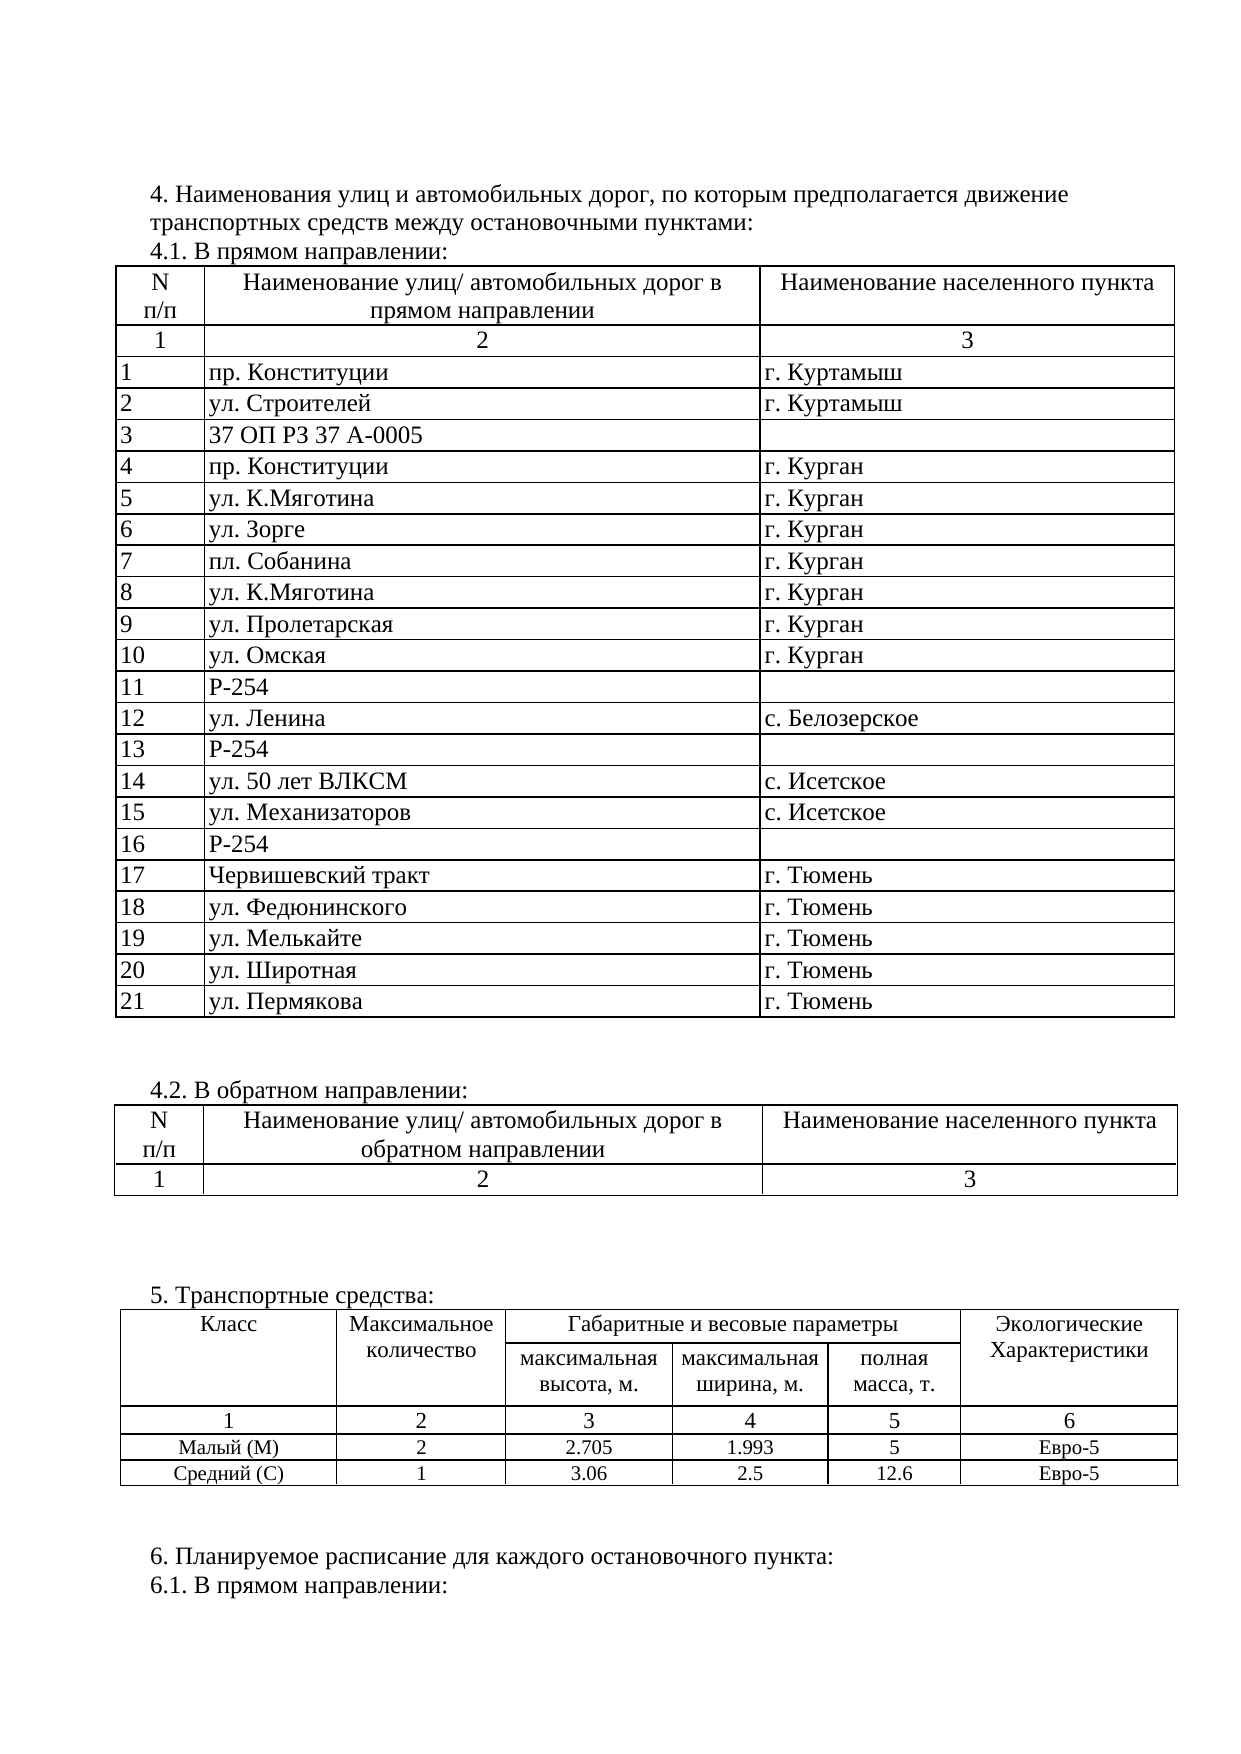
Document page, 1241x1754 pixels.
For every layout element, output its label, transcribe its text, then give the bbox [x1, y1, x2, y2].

table_cell 5 [117, 483, 204, 513]
text 6.1. В прямом направлении: [150, 1570, 1090, 1599]
table_header Экологические Характеристики [961, 1310, 1177, 1405]
table_cell ул. Пролетарская [205, 609, 759, 639]
text 4. Наименования улиц и автомобильных дорог, по которым предполагается движение транспортных средств между остановочными пунктами: [150, 179, 1090, 236]
table_cell 17 [117, 861, 204, 890]
table_cell 1 [121, 1407, 336, 1433]
table_cell 15 [117, 798, 204, 827]
table_cell г. Тюмень [761, 861, 1174, 890]
table_cell 9 [117, 609, 204, 639]
table_cell г. Курган [761, 546, 1174, 576]
table_cell 2 [337, 1435, 505, 1459]
table_cell 3 [117, 420, 204, 450]
table_cell 2.5 [673, 1461, 827, 1484]
table_cell Червишевский тракт [205, 861, 759, 890]
table_cell 21 [117, 986, 204, 1016]
table_cell 19 [117, 923, 204, 953]
table_cell ул. Мелькайте [205, 923, 759, 953]
table_cell 1 [117, 326, 204, 356]
table_cell 2.705 [506, 1435, 672, 1459]
table_cell 5 [829, 1407, 960, 1433]
table_header Максимальное количество [337, 1310, 505, 1405]
table_header N п/п [117, 267, 204, 324]
table_cell 3 [506, 1407, 672, 1433]
table_cell 10 [117, 640, 204, 670]
table_cell Евро-5 [961, 1435, 1177, 1459]
table_cell г. Тюмень [761, 923, 1174, 953]
table_cell ул. 50 лет ВЛКСМ [205, 766, 759, 796]
table_cell Евро-5 [961, 1461, 1177, 1484]
table_cell г. Тюмень [761, 892, 1174, 922]
table_cell г. Курган [761, 483, 1174, 513]
table_cell 2 [337, 1407, 505, 1433]
table_cell 1 [115, 1164, 203, 1194]
table_cell Р-254 [205, 672, 759, 702]
table_cell ул. Зорге [205, 515, 759, 544]
table_cell 6 [117, 515, 204, 544]
table_cell ул. Строителей [205, 389, 759, 418]
table_cell Средний (С) [121, 1461, 336, 1484]
table_cell 1.993 [673, 1435, 827, 1459]
table_cell максимальная ширина, м. [673, 1344, 827, 1405]
table_cell [761, 829, 1174, 859]
table_cell 2 [117, 389, 204, 418]
table_cell г. Куртамыш [761, 389, 1174, 418]
table_cell г. Курган [761, 515, 1174, 544]
table_cell 8 [117, 577, 204, 607]
table_cell ул. Ленина [205, 703, 759, 733]
table_cell Малый (М) [121, 1435, 336, 1459]
table_header Наименование улиц/ автомобильных дорог в обратном направлении [204, 1106, 762, 1163]
table_cell 16 [117, 829, 204, 859]
table_cell г. Тюмень [761, 986, 1174, 1016]
table_header Класс [121, 1310, 336, 1405]
table_cell г. Курган [761, 577, 1174, 607]
table_header Габаритные и весовые параметры [506, 1310, 960, 1342]
text 5. Транспортные средства: [150, 1280, 1090, 1309]
table_cell 1 [117, 357, 204, 387]
table_cell 13 [117, 735, 204, 764]
table_cell ул. К.Мяготина [205, 483, 759, 513]
table_cell 7 [117, 546, 204, 576]
table_header Наименование населенного пункта [763, 1106, 1177, 1163]
table_cell 3 [763, 1163, 1177, 1194]
table_cell максимальная высота, м. [506, 1344, 672, 1405]
table_cell г. Курган [761, 609, 1174, 639]
table_cell пл. Собанина [205, 546, 759, 576]
table_cell г. Курган [761, 640, 1174, 670]
table_cell 20 [117, 955, 204, 985]
table_cell с. Белозерское [761, 703, 1174, 733]
table_cell г. Куртамыш [761, 357, 1174, 387]
table_cell ул. К.Мяготина [205, 577, 759, 607]
table_cell 11 [117, 672, 204, 702]
table_cell 37 ОП РЗ 37 А-0005 [205, 420, 759, 450]
table_header Наименование улиц/ автомобильных дорог в прямом направлении [205, 267, 759, 324]
table_cell с. Исетское [761, 798, 1174, 827]
text 4.1. В прямом направлении: [150, 236, 1090, 265]
table_cell пр. Конституции [205, 452, 759, 481]
table_cell 3 [761, 326, 1174, 356]
text 6. Планируемое расписание для каждого остановочного пункта: [150, 1541, 1090, 1570]
table_cell [761, 735, 1174, 764]
table_cell [761, 672, 1174, 702]
table_cell 5 [829, 1435, 960, 1459]
table_cell Р-254 [205, 735, 759, 764]
table_cell 4 [673, 1407, 827, 1433]
table_cell 1 [337, 1461, 505, 1484]
table_cell ул. Пермякова [205, 986, 759, 1016]
table_cell ул. Омская [205, 640, 759, 670]
table_cell 3.06 [506, 1461, 672, 1484]
table_cell ул. Механизаторов [205, 798, 759, 827]
table_cell ул. Федюнинского [205, 892, 759, 922]
table_cell 6 [961, 1407, 1177, 1433]
table_cell 2 [205, 326, 759, 356]
table_cell 12.6 [829, 1461, 960, 1484]
table_cell 2 [204, 1165, 762, 1194]
table_cell 4 [117, 452, 204, 481]
table_header N п/п [115, 1106, 203, 1163]
table_cell 12 [117, 703, 204, 733]
text 4.2. В обратном направлении: [150, 1075, 1090, 1104]
table_cell г. Тюмень [761, 955, 1174, 985]
table_header Наименование населенного пункта [761, 267, 1174, 324]
table_cell 14 [117, 766, 204, 796]
table_cell [761, 420, 1174, 450]
table_cell пр. Конституции [205, 357, 759, 387]
table_cell с. Исетское [761, 766, 1174, 796]
table_cell полная масса, т. [829, 1344, 960, 1405]
table_cell 18 [117, 892, 204, 922]
table_cell г. Курган [761, 452, 1174, 481]
table_cell Р-254 [205, 829, 759, 859]
table_cell ул. Широтная [205, 955, 759, 985]
